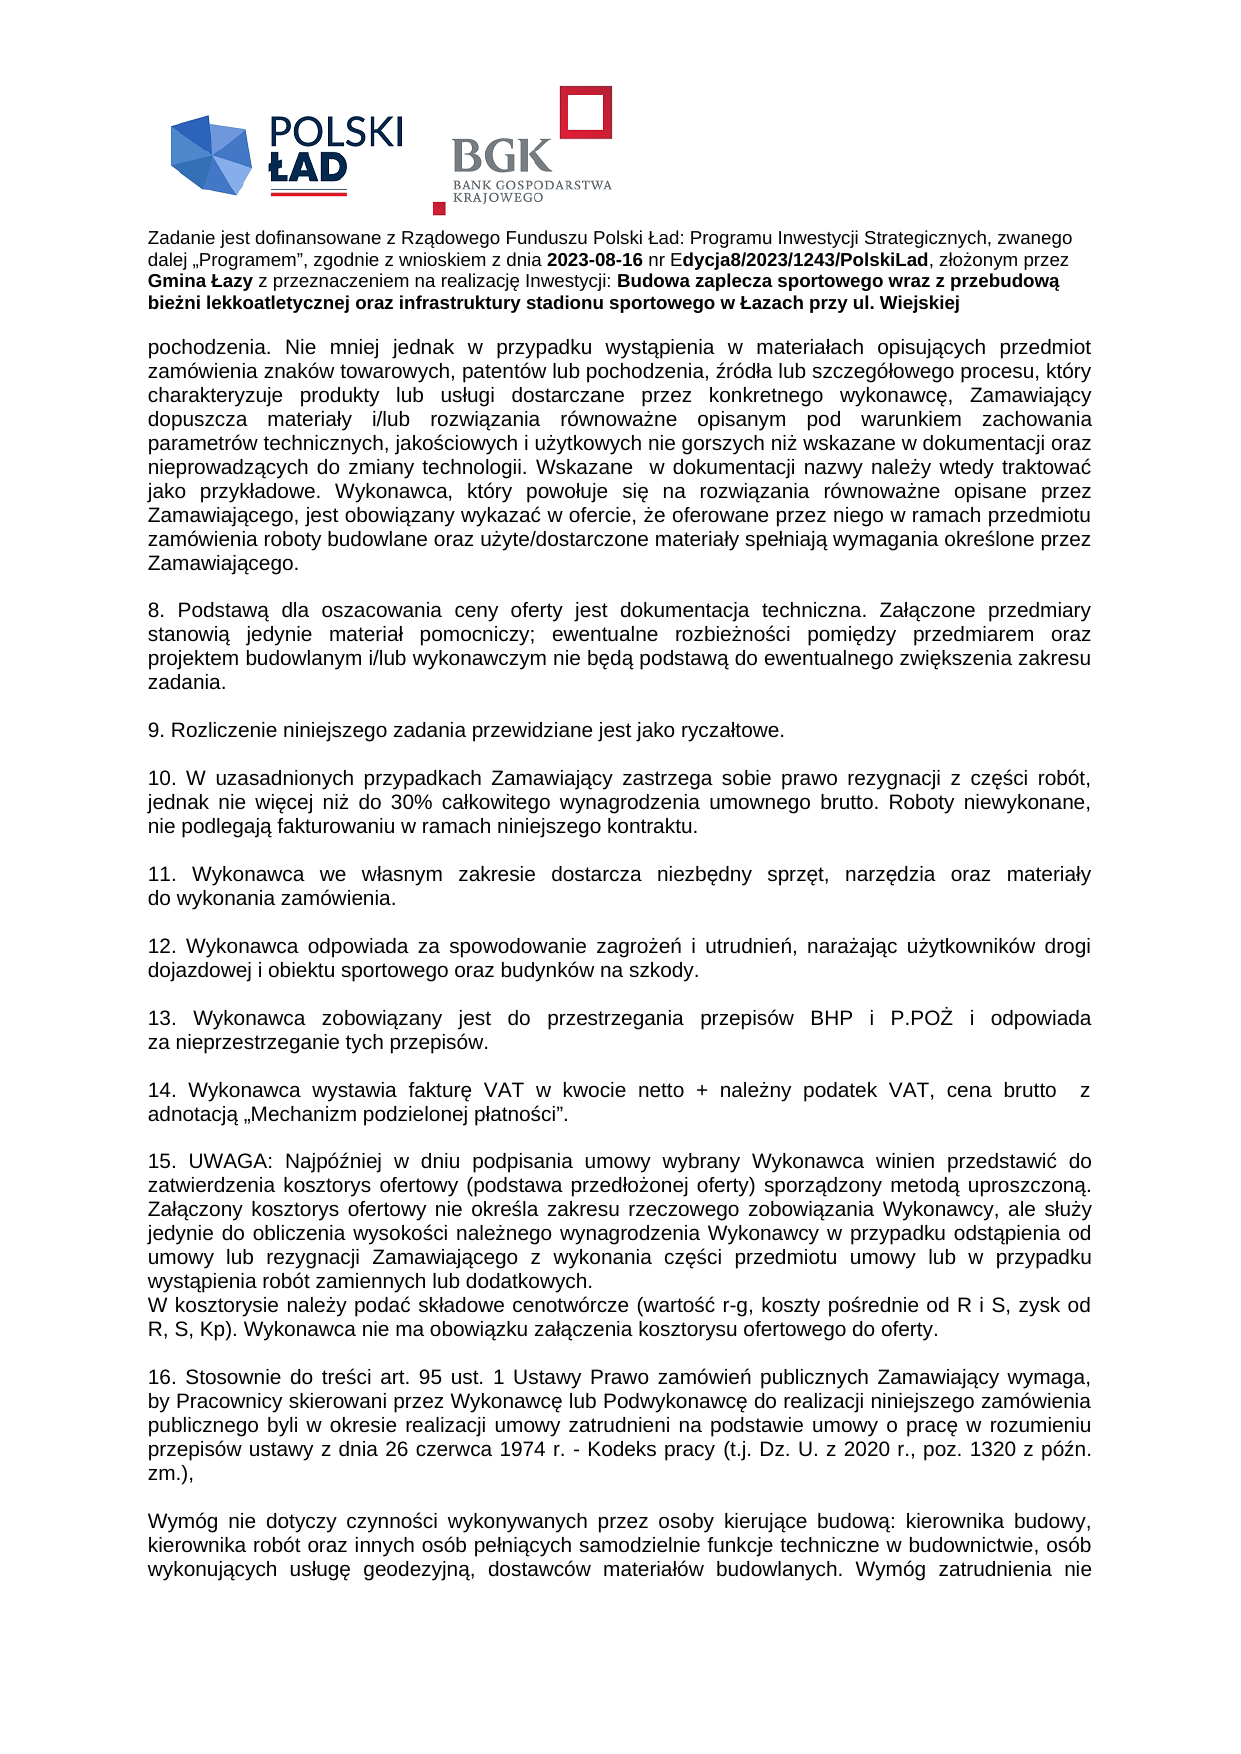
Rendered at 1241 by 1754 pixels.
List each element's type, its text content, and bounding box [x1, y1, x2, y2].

text 13. Wykonawca zobowiązany jest do przestrzegania przepisów BHP i P.POŻ i odpowiada za nieprzestrzeganie tych przepisów. [148, 1006, 1093, 1053]
text 12. Wykonawca odpowiada za spowodowanie zagrożeń i utrudnień, narażając użytkowników drogi dojazdowej i obiektu sportowego oraz budynków na szkody. [148, 934, 1093, 982]
text 9. Rozliczenie niniejszego zadania przewidziane jest jako ryczałtowe. [148, 718, 1093, 742]
text W kosztorysie należy podać składowe cenotwórcze (wartość r-g, koszty pośrednie od R i S, zysk od R, S, Kp). Wykonawca nie ma obowiązku załączenia kosztorysu ofertowego do oferty. [148, 1293, 1093, 1341]
text 16. Stosownie do treści art. 95 ust. 1 Ustawy Prawo zamówień publicznych Zamawiający wymaga, by Pracownicy skierowani przez Wykonawcę lub Podwykonawcę do realizacji niniejszego zamówienia publicznego byli w okresie realizacji umowy zatrudnieni na podstawie umowy o pracę w rozumieniu przepisów ustawy z dnia 26 czerwca 1974 r. - Kodeks pracy (t.j. Dz. U. z 2020 r., poz. 1320 z późn. zm.), [148, 1365, 1093, 1485]
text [148, 1509, 1093, 1581]
text 10. W uzasadnionych przypadkach Zamawiający zastrzega sobie prawo rezygnacji z części robót, jednak nie więcej niż do 30% całkowitego wynagrodzenia umownego brutto. Roboty niewykonane, nie podlegają fakturowaniu w ramach niniejszego kontraktu. [148, 766, 1093, 838]
text 15. UWAGA: Najpóźniej w dniu podpisania umowy wybrany Wykonawca winien przedstawić do zatwierdzenia kosztorys ofertowy (podstawa przedłożonej oferty) sporządzony metodą uproszczoną. Załączony kosztorys ofertowy nie określa zakresu rzeczowego zobowiązania Wykonawcy, ale służy jedynie do obliczenia wysokości należnego wynagrodzenia Wykonawcy w przypadku odstąpienia od umowy lub rezygnacji Zamawiającego z wykonania części przedmiotu umowy lub w przypadku wystąpienia robót zamiennych lub dodatkowych. [148, 1149, 1093, 1293]
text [148, 335, 1093, 574]
text 14. Wykonawca wystawia fakturę VAT w kwocie netto + należny podatek VAT, cena brutto z adnotacją „Mechanizm podzielonej płatności”. [148, 1077, 1093, 1125]
text 8. Podstawą dla oszacowania ceny oferty jest dokumentacja techniczna. Załączone przedmiary stanowią jedynie materiał pomocniczy; ewentualne rozbieżności pomiędzy przedmiarem oraz projektem budowlanym i/lub wykonawczym nie będą podstawą do ewentualnego zwiększenia zakresu zadania. [148, 598, 1093, 694]
text 11. Wykonawca we własnym zakresie dostarcza niezbędny sprzęt, narzędzia oraz materiały do wykonania zamówienia. [148, 862, 1093, 910]
